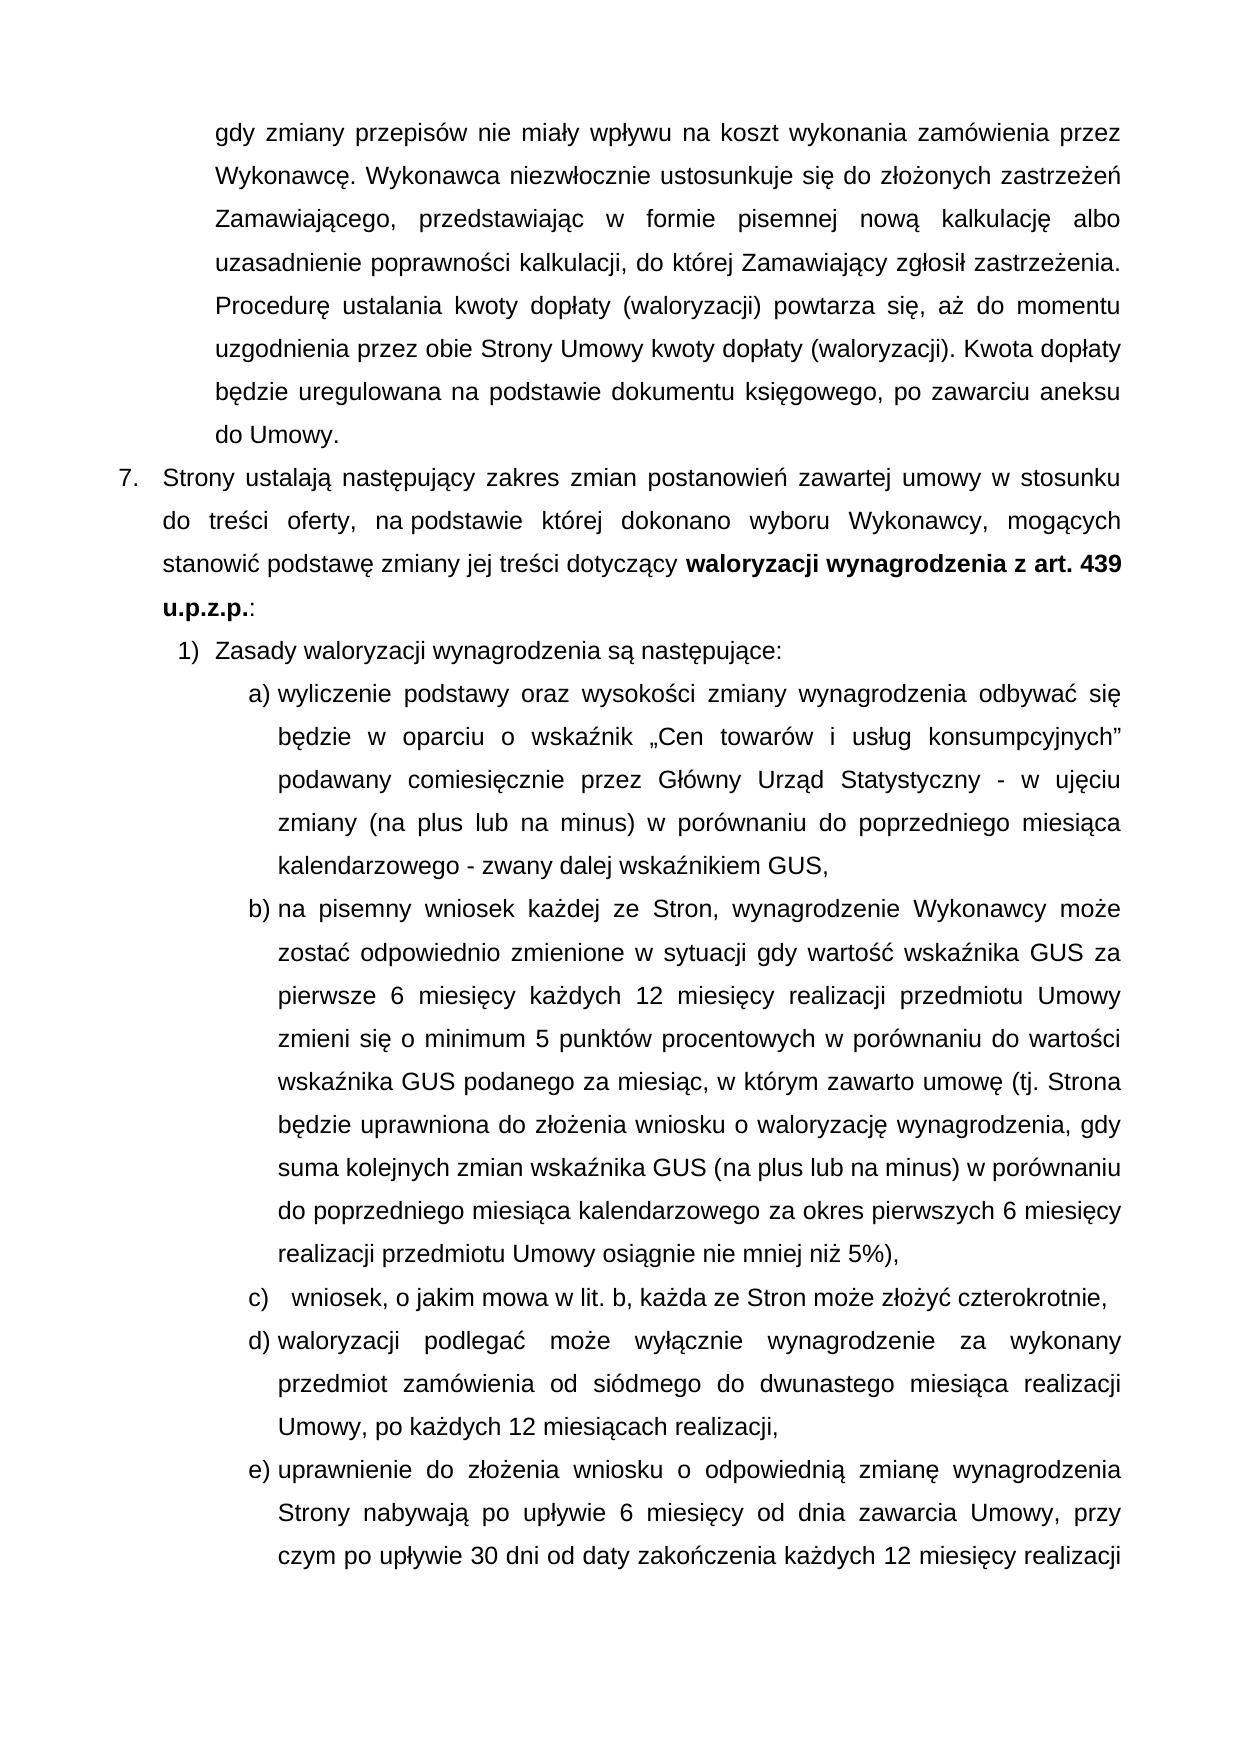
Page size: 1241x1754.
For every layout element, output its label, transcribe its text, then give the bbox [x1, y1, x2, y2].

list wyliczenie podstawy oraz wysokości zmiany wynagrodzenia odbywać się będzie w oparciu o wskaźnik „Cen towarów i usług konsumpcyjnych” podawany comiesięcznie przez Główny Urząd Statystyczny - w ujęciu zmiany (na plus lub na minus) w porównaniu do poprzedniego miesiąca kalendarzowego - zwany dalej wskaźnikiem GUS, [248, 679, 1122, 880]
list wniosek, o jakim mowa w lit. b, każda ze Stron może złożyć czterokrotnie, [248, 1282, 1122, 1311]
list Strony ustalają następujący zakres zmian postanowień zawartej umowy w stosunku do treści oferty, na podstawie której dokonano wyboru Wykonawcy, mogących stanowić podstawę zmiany jej treści dotyczący waloryzacji wynagrodzenia z art. 439 u.p.z.p.: [118, 463, 1122, 621]
list na pisemny wniosek każdej ze Stron, wynagrodzenie Wykonawcy może zostać odpowiednio zmienione w sytuacji gdy wartość wskaźnika GUS za pierwsze 6 miesięcy każdych 12 miesięcy realizacji przedmiotu Umowy zmieni się o minimum 5 punktów procentowych w porównaniu do wartości wskaźnika GUS podanego za miesiąc, w którym zawarto umowę (tj. Strona będzie uprawniona do złożenia wniosku o waloryzację wynagrodzenia, gdy suma kolejnych zmian wskaźnika GUS (na plus lub na minus) w porównaniu do poprzedniego miesiąca kalendarzowego za okres pierwszych 6 miesięcy realizacji przedmiotu Umowy osiągnie nie mniej niż 5%), [248, 894, 1122, 1268]
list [185, 118, 1122, 449]
list Zasady waloryzacji wynagrodzenia są następujące: [177, 636, 1122, 664]
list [248, 1455, 1122, 1570]
list waloryzacji podlegać może wyłącznie wynagrodzenie za wykonany przedmiot zamówienia od siódmego do dwunastego miesiąca realizacji Umowy, po każdych 12 miesiącach realizacji, [248, 1326, 1122, 1441]
